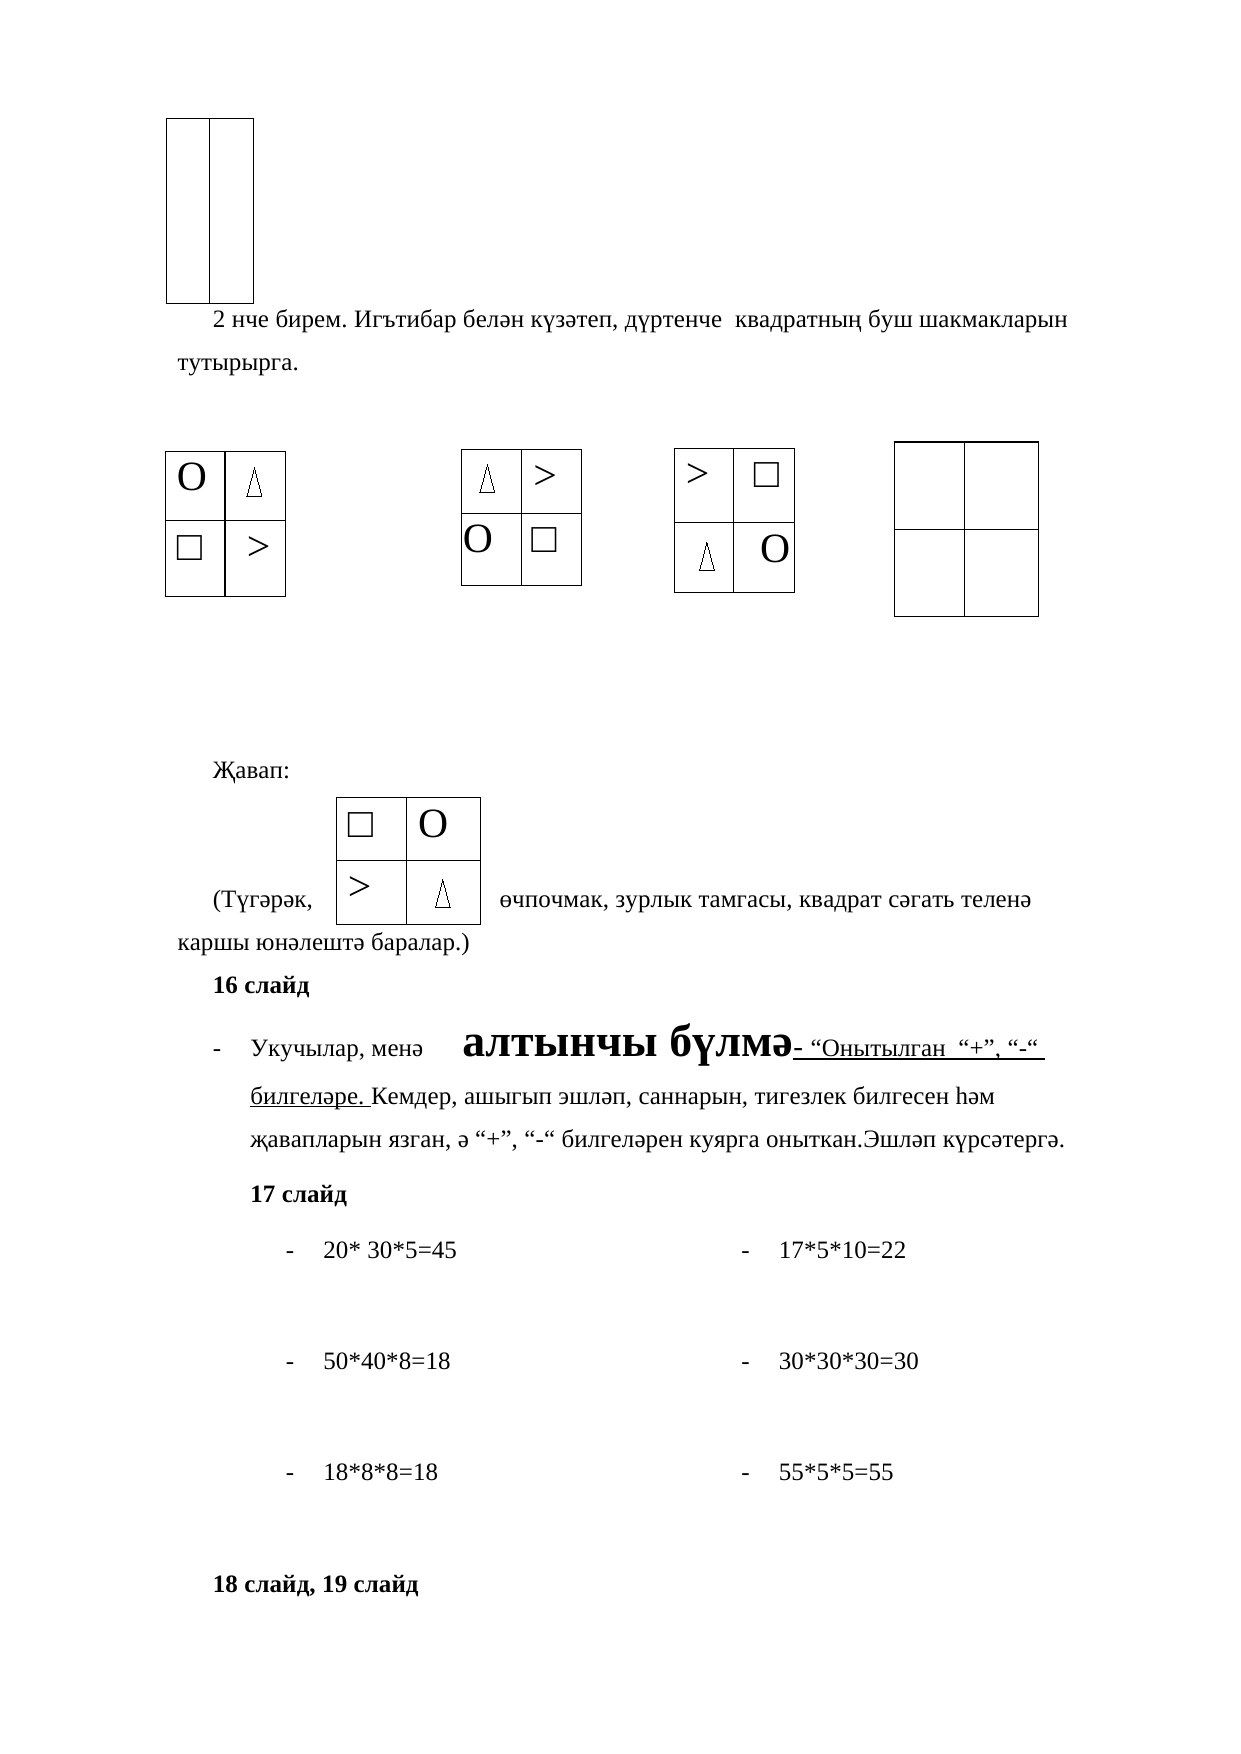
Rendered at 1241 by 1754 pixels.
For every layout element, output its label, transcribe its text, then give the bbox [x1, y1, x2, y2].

table_cell [965, 530, 1038, 616]
table_cell O [734, 523, 794, 592]
text 16 слайд [177, 971, 1101, 999]
table_header 17*5*10=22 [695, 1223, 1133, 1334]
text (Түгәрәк, өчпочмак, зурлык тамгасы, квадрат сәгать теленә каршы юнәлештә баралар.) [177, 884, 1101, 956]
table_cell □ [522, 514, 581, 585]
table_header [965, 443, 1038, 528]
table_header □ [337, 798, 406, 860]
table_cell > [337, 861, 406, 923]
table_header □ [734, 449, 794, 522]
table_header [226, 452, 285, 520]
text Җавап: [177, 755, 1101, 784]
table_cell [895, 530, 964, 616]
table_cell O [462, 514, 521, 585]
table_header > [522, 450, 581, 512]
text 17 слайд [250, 1179, 1101, 1208]
table_cell 30*30*30=30 [695, 1334, 1133, 1445]
table_header [167, 119, 209, 303]
table_header [462, 450, 521, 512]
table_cell □ [166, 521, 224, 596]
text 18 слайд, 19 слайд [177, 1569, 1101, 1597]
table_cell 18*8*8=18 [239, 1445, 694, 1556]
table_cell [675, 523, 733, 592]
table_header [210, 119, 253, 303]
table_cell > [226, 521, 285, 596]
table_header 20* 30*5=45 [239, 1223, 694, 1334]
table_cell 50*40*8=18 [239, 1334, 694, 1445]
table_cell [407, 861, 480, 923]
list Укучылар, менә алтынчы бүлмә- “Онытылган “+”, “-“ билгеләре. Кемдер, ашыгып эшләп, саннарын, тигезлек билгесен һәм җавапларын язган, ә “+”, “-“ билгеләрен куярга оныткан.Эшләп күрсәтергә. [213, 1014, 1101, 1153]
table_header [895, 443, 964, 528]
table_header O [166, 452, 224, 520]
table_header > [675, 449, 733, 522]
table_cell 55*5*5=55 [695, 1445, 1133, 1556]
table_header O [407, 798, 480, 860]
text 2 нче бирем. Игътибар белән күзәтеп, дүртенче квадратның буш шакмакларын тутырырга. [177, 304, 1101, 376]
